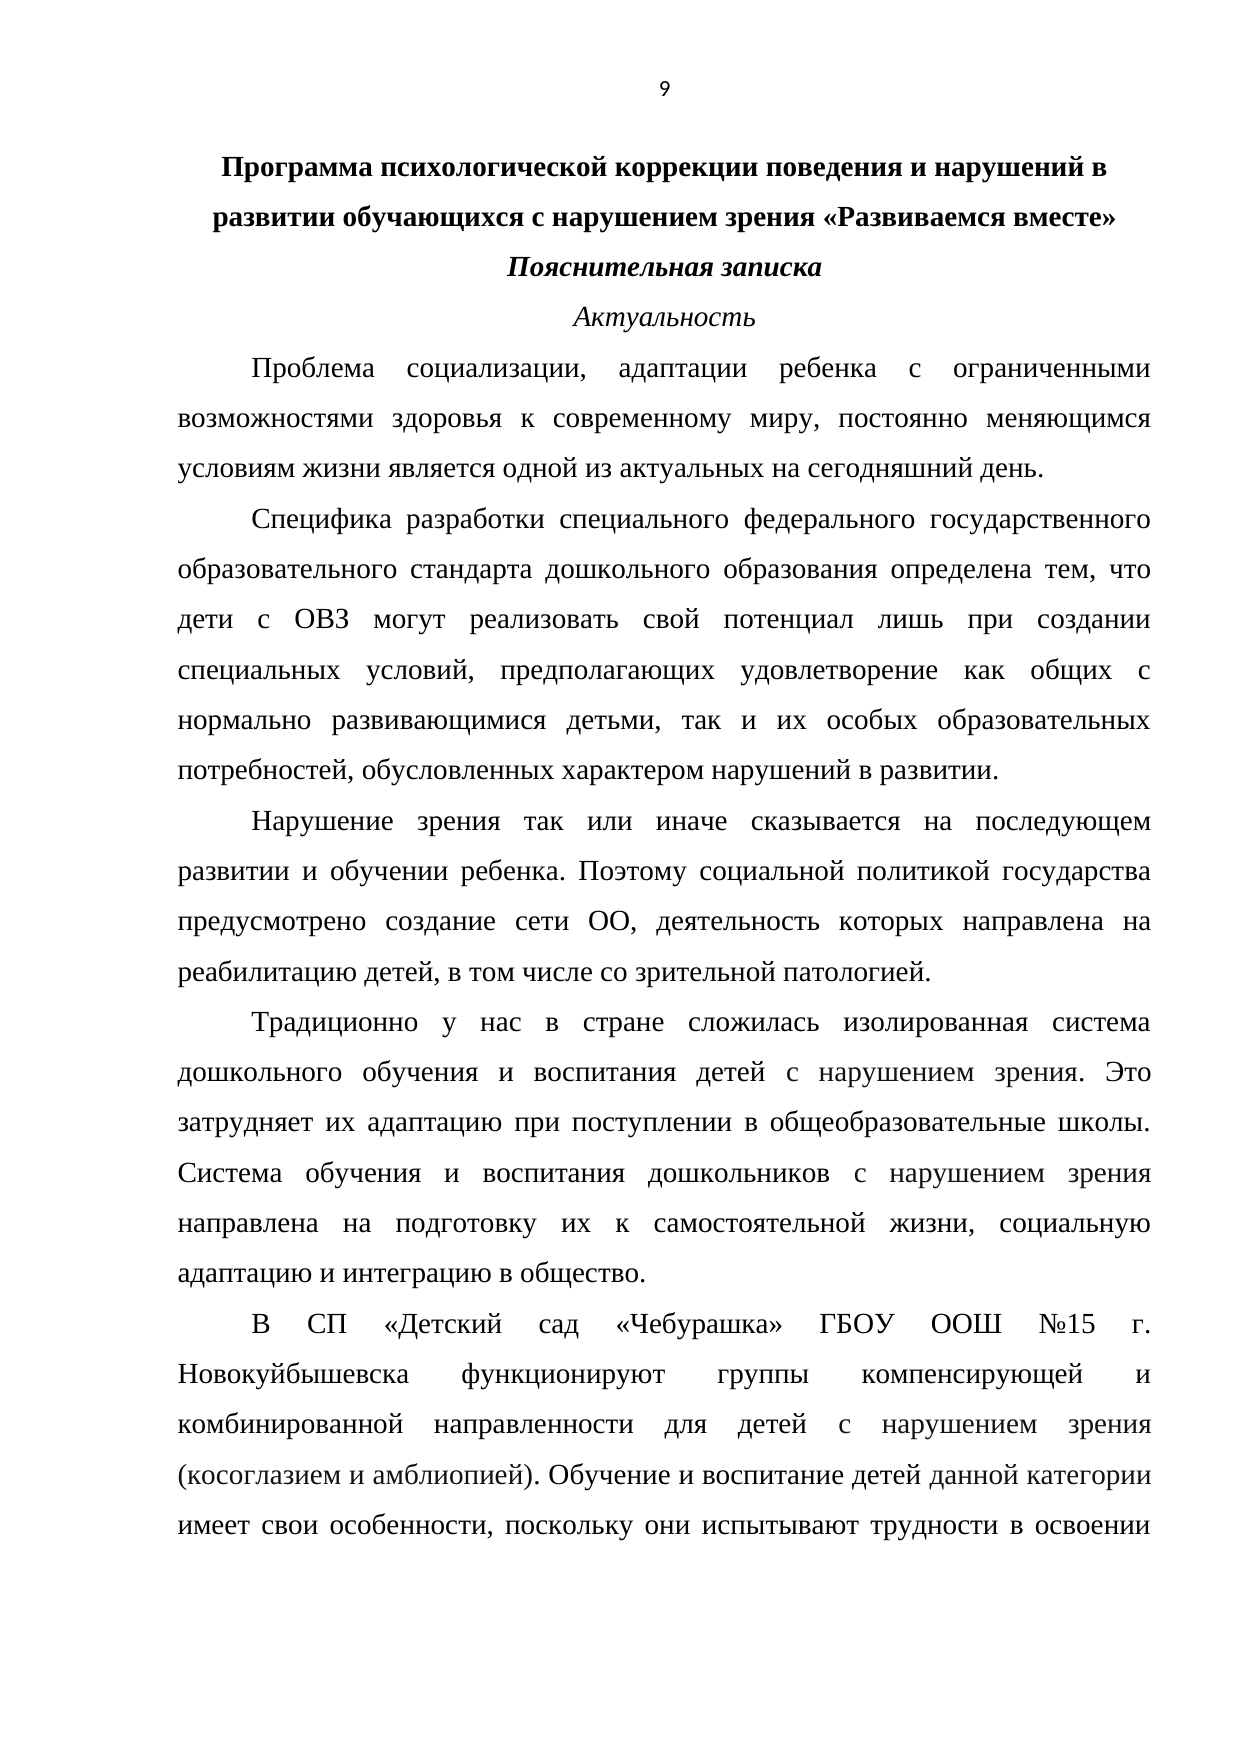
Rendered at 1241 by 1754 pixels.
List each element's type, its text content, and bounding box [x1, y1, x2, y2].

text Программа психологической коррекции поведения и нарушений в развитии обучающихся с нарушением зрения «Развиваемся вместе» [177, 149, 1152, 232]
text Пояснительная записка [177, 249, 1152, 283]
text Традиционно у нас в стране сложилась изолированная система дошкольного обучения и воспитания детей с нарушением зрения. Это затрудняет их адаптацию при поступлении в общеобразовательные школы. Система обучения и воспитания дошкольников с нарушением зрения направлена на подготовку их к самостоятельной жизни, социальную адаптацию и интеграцию в общество. [177, 1004, 1152, 1289]
text Актуальность [177, 299, 1152, 333]
text Нарушение зрения так или иначе сказывается на последующем развитии и обучении ребенка. Поэтому социальной политикой государства предусмотрено создание сети ОО, деятельность которых направлена на реабилитацию детей, в том числе со зрительной патологией. [177, 803, 1152, 987]
text Специфика разработки специального федерального государственного образовательного стандарта дошкольного образования определена тем, что дети с ОВЗ могут реализовать свой потенциал лишь при создании специальных условий, предполагающих удовлетворение как общих с нормально развивающимися детьми, так и их особых образовательных потребностей, обусловленных характером нарушений в развитии. [177, 501, 1152, 786]
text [177, 1306, 1152, 1541]
text Проблема социализации, адаптации ребенка с ограниченными возможностями здоровья к современному миру, постоянно меняющимся условиям жизни является одной из актуальных на сегодняшний день. [177, 350, 1152, 484]
